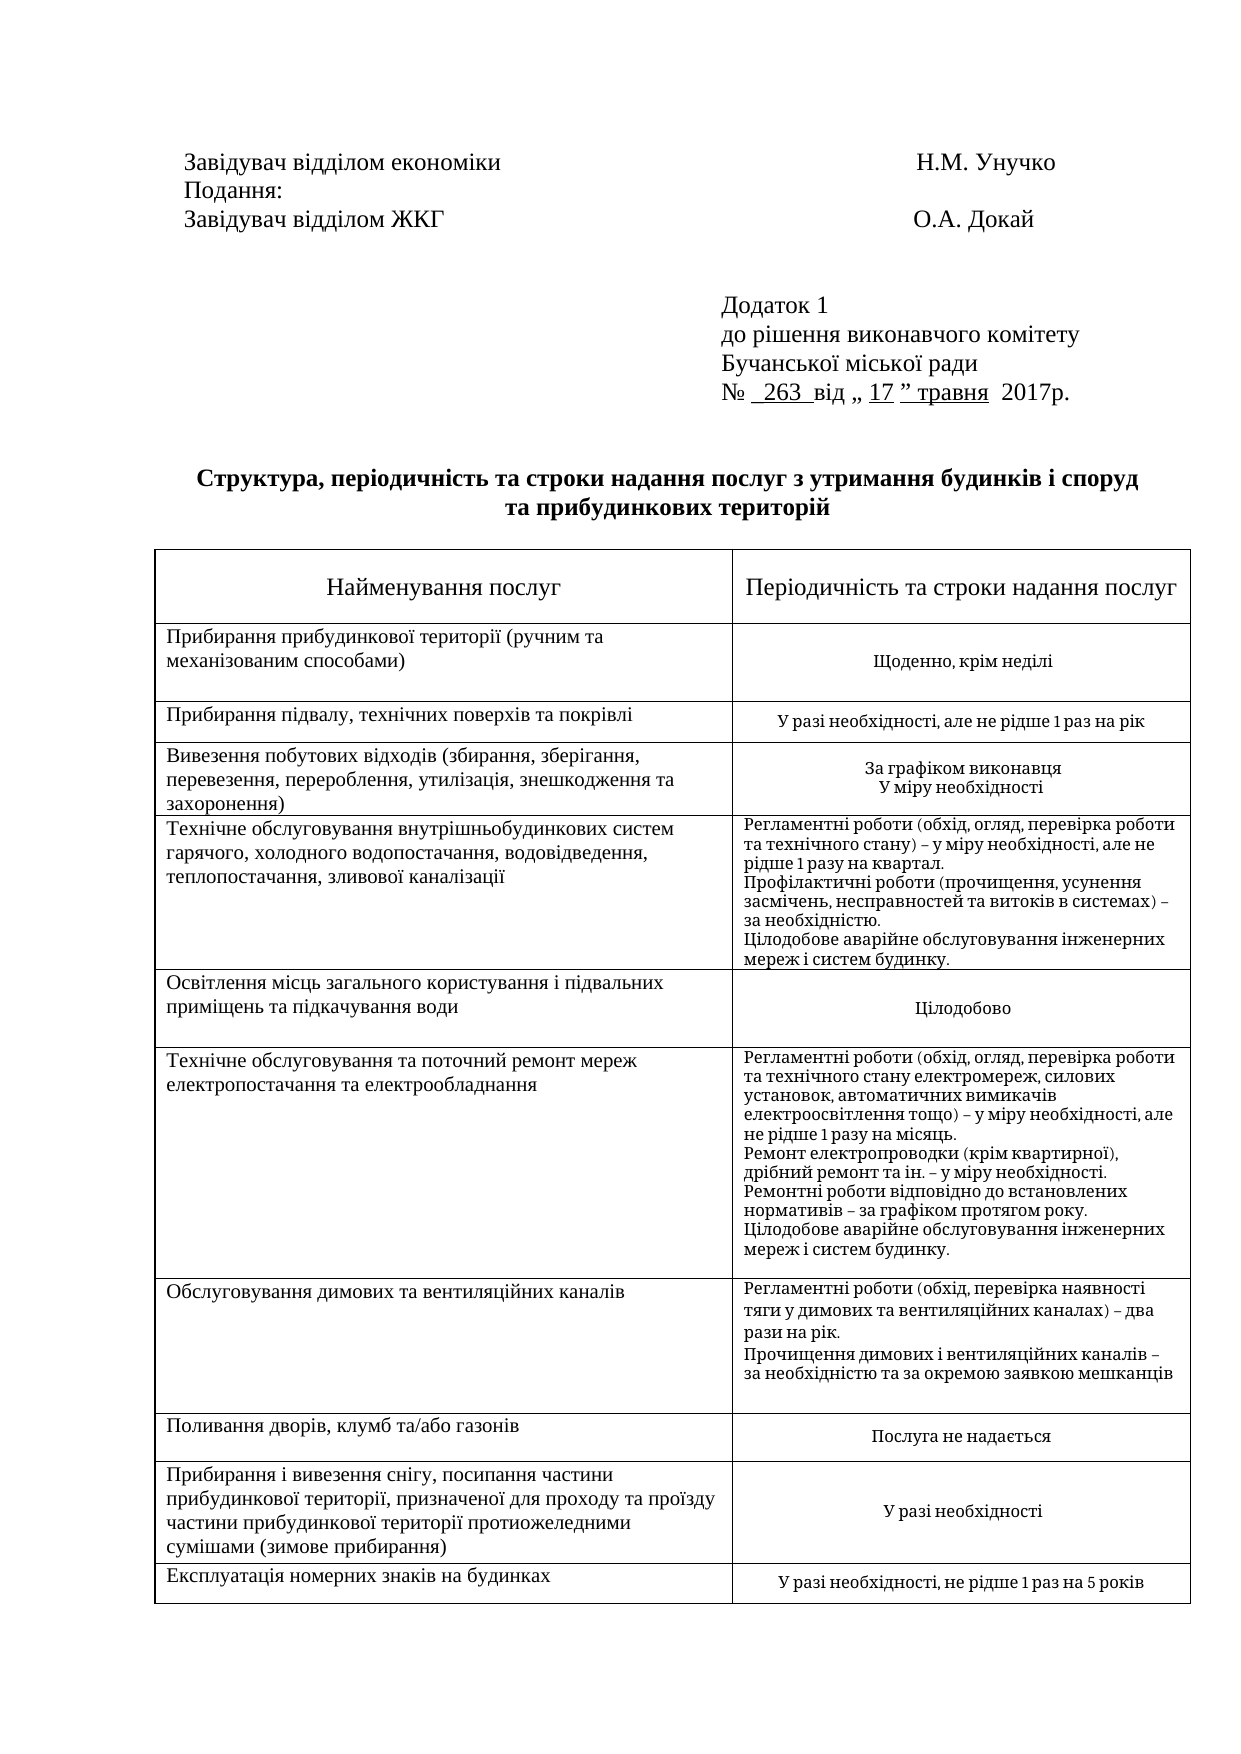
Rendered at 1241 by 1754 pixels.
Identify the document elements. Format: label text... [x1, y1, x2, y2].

table_cell Прибирання прибудинкової території (ручним та механізованим способами) [156, 624, 732, 701]
table_cell Цілодобово [733, 970, 1190, 1047]
text до рішення виконавчого комітету [224, 319, 1105, 348]
table_cell Прибирання і вивезення снігу, посипання частини прибудинкової території, призначеної для проходу та проїзду частини прибудинкової території протиожеледними сумішами (зимове прибирання) [156, 1462, 732, 1562]
table_cell У разі необхідності, але не рідше 1 раз на рік [733, 702, 1190, 742]
table_header Періодичність та строки надання послуг [733, 550, 1190, 623]
text Бучанської міської ради [224, 348, 1105, 377]
table_cell Послуга не надається [733, 1414, 1190, 1461]
text Завідувач відділом економіки Н.М. Унучко [177, 147, 1152, 176]
table_cell Поливання дворів, клумб та/або газонів [156, 1414, 732, 1461]
text Структура, періодичність та строки надання послуг з утримання будинків і споруд та прибудинкових територій [183, 463, 1152, 521]
text Додаток 1 [224, 291, 1105, 319]
table_cell Освітлення місць загального користування і підвальних приміщень та підкачування води [156, 970, 732, 1047]
table_header Найменування послуг [156, 550, 732, 623]
table_cell Вивезення побутових відходів (збирання, зберігання, перевезення, перероблення, утилізація, знешкодження та захоронення) [156, 743, 732, 815]
table_cell Регламентні роботи (обхід, перевірка наявності тяги у димових та вентиляційних каналах) – два рази на рік. Прочищення димових і вентиляційних каналів – за необхідністю та за окремою заявкою мешканців [733, 1279, 1190, 1412]
table_cell Прибирання підвалу, технічних поверхів та покрівлі [156, 702, 732, 742]
table_cell Щоденно, крім неділі [733, 624, 1190, 701]
table_cell Регламентні роботи (обхід, огляд, перевірка роботи та технічного стану електромереж, силових установок, автоматичних вимикачів електроосвітлення тощо) – у міру необхідності, але не рідше 1 разу на місяць. Ремонт електропроводки (крім квартирної), дрібний ремонт та ін. – у міру необхідності. Ремонтні роботи відповідно до встановлених нормативів – за графіком протягом року. Цілодобове аварійне обслуговування інженерних мереж і систем будинку. [733, 1048, 1190, 1278]
table_cell У разі необхідності [733, 1462, 1190, 1562]
table_cell Обслуговування димових та вентиляційних каналів [156, 1279, 732, 1412]
table_cell Технічне обслуговування та поточний ремонт мереж електропостачання та електрообладнання [156, 1048, 732, 1278]
table_cell Регламентні роботи (обхід, огляд, перевірка роботи та технічного стану) – у міру необхідності, але не рідше 1 разу на квартал. Профілактичні роботи (прочищення, усунення засмічень, несправностей та витоків в системах) – за необхідністю. Цілодобове аварійне обслуговування інженерних мереж і систем будинку. [733, 816, 1190, 969]
text № _263 від „ 17 ” травня 2017р. [224, 377, 1105, 406]
table_cell Експлуатація номерних знаків на будинках [156, 1564, 732, 1603]
table_cell Технічне обслуговування внутрішньобудинкових систем гарячого, холодного водопостачання, водовідведення, теплопостачання, зливової каналізації [156, 816, 732, 969]
text Подання: [183, 176, 1152, 204]
text Завідувач відділом ЖКГ О.А. Докай [183, 204, 1152, 233]
table_cell У разі необхідності, не рідше 1 раз на 5 років [733, 1564, 1190, 1603]
table_cell За графіком виконавця У міру необхідності [733, 743, 1190, 815]
